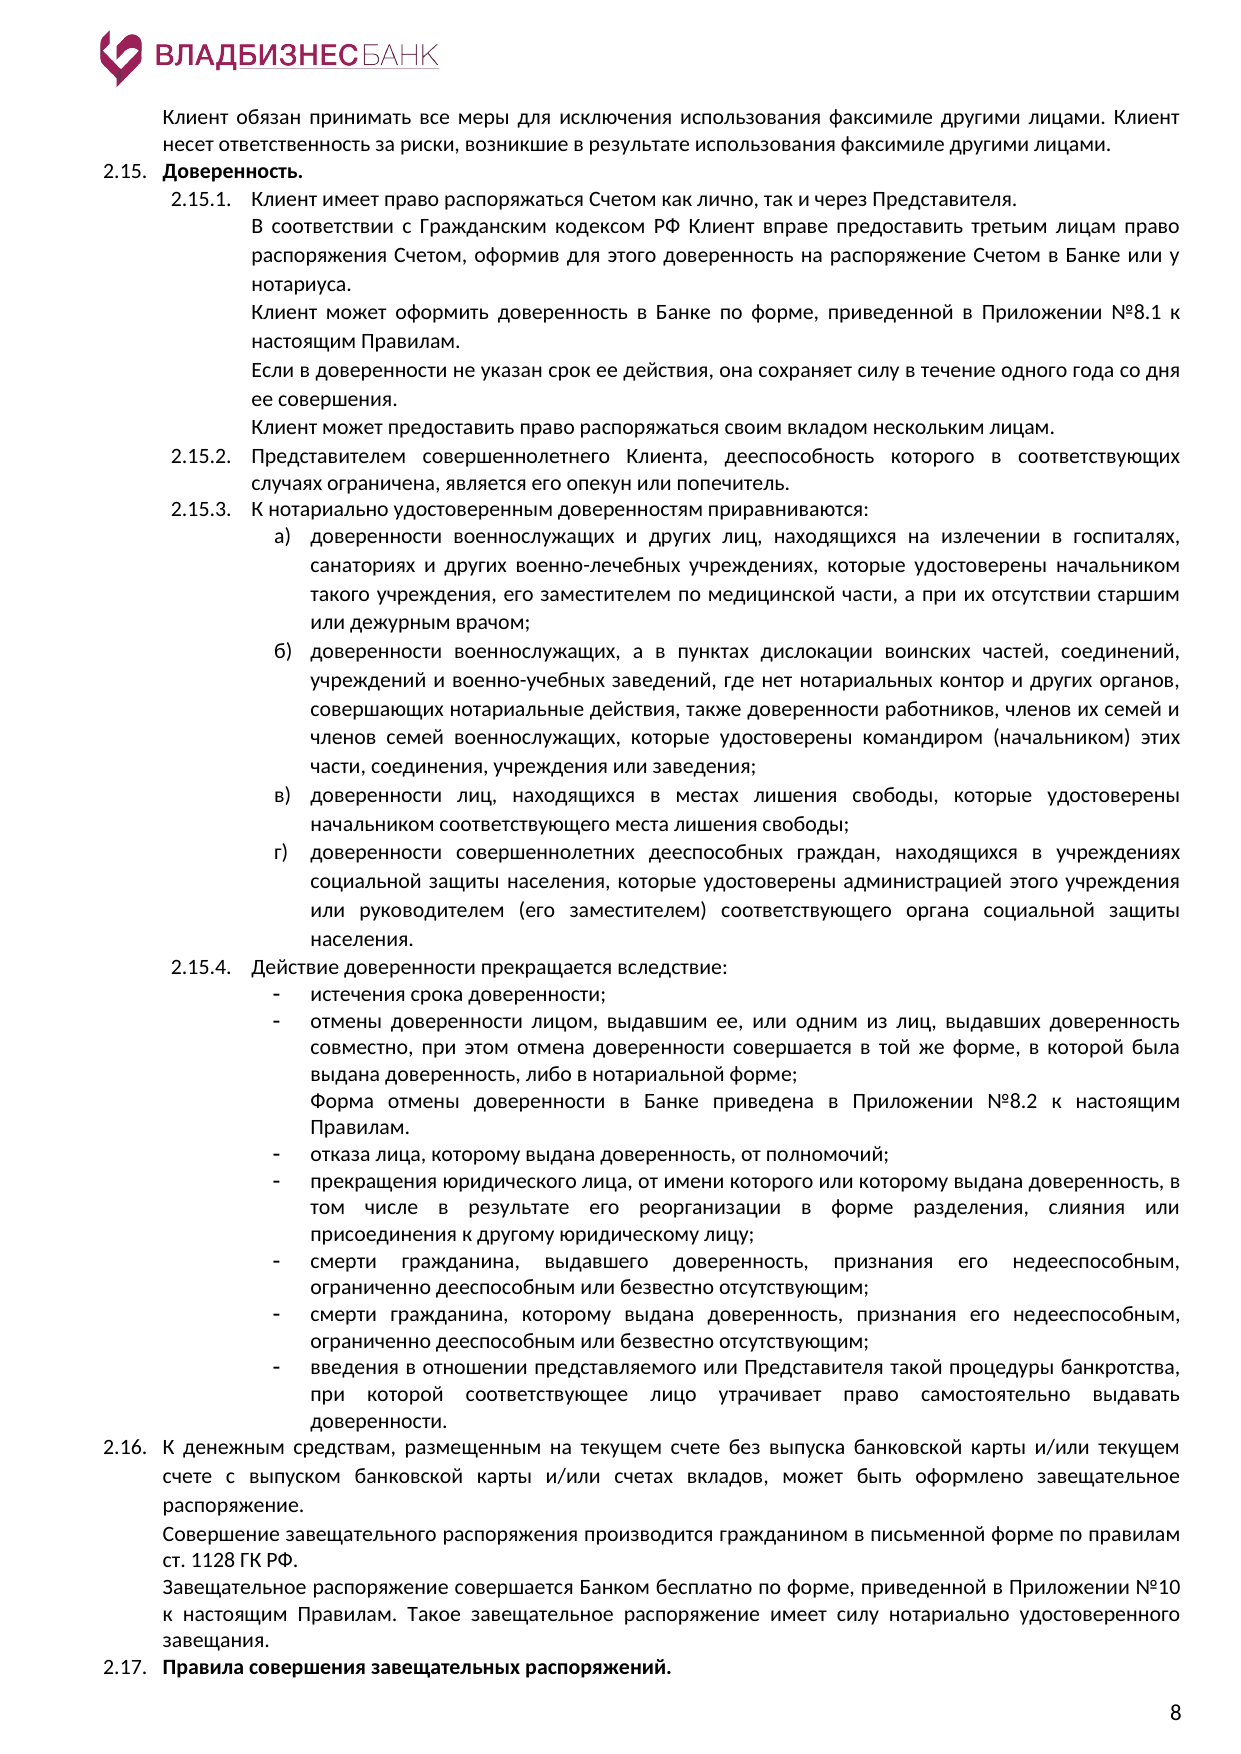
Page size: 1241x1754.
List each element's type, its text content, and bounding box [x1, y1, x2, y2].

list введения в отношении представляемого или Представителя такой процедуры банкротства, при которой соответствующее лицо утрачивает право самостоятельно выдавать доверенности. [273, 1353, 1181, 1433]
list отказа лица, которому выдана доверенность, от полномочий; [273, 1140, 1181, 1167]
list Если в доверенности не указан срок ее действия, она сохраняет силу в течение одного года со дня ее совершения. [251, 356, 1181, 411]
list К денежным средствам, размещенным на текущем счете без выпуска банковской карты и/или текущем счете с выпуском банковской карты и/или счетах вкладов, может быть оформлено завещательное распоряжение. [103, 1433, 1181, 1518]
list К нотариально удостоверенным доверенностям приравниваются: [171, 496, 1181, 522]
picture [59, 29, 480, 89]
list Представителем совершеннолетнего Клиента, дееспособность которого в соответствующих случаях ограничена, является его опекун или попечитель. [171, 442, 1181, 496]
list доверенности военнослужащих и других лиц, находящихся на излечении в госпиталях, санаториях и других военно-лечебных учреждениях, которые удостоверены начальником такого учреждения, его заместителем по медицинской части, а при их отсутствии старшим или дежурным врачом; [274, 522, 1181, 635]
list В соответствии с Гражданским кодексом РФ Клиент вправе предоставить третьим лицам право распоряжения Счетом, оформив для этого доверенность на распоряжение Счетом в Банке или у нотариуса. [251, 212, 1181, 296]
list доверенности совершеннолетних дееспособных граждан, находящихся в учреждениях социальной защиты населения, которые удостоверены администрацией этого учреждения или руководителем (его заместителем) соответствующего органа социальной защиты населения. [274, 838, 1181, 951]
list Клиент может оформить доверенность в Банке по форме, приведенной в Приложении №8.1 к настоящим Правилам. [251, 298, 1181, 354]
list Клиент обязан принимать все меры для исключения использования факсимиле другими лицами. Клиент несет ответственность за риски, возникшие в результате использования факсимиле другими лицами. [162, 103, 1181, 157]
list отмены доверенности лицом, выдавшим ее, или одним из лиц, выдавших доверенность совместно, при этом отмена доверенности совершается в той же форме, в которой была выдана доверенность, либо в нотариальной форме; [273, 1007, 1181, 1087]
list истечения срока доверенности; [273, 980, 1181, 1007]
list Клиент имеет право распоряжаться Счетом как лично, так и через Представителя. [171, 186, 1181, 212]
list смерти гражданина, которому выдана доверенность, признания его недееспособным, ограниченно дееспособным или безвестно отсутствующим; [273, 1300, 1181, 1353]
list Совершение завещательного распоряжения производится гражданином в письменной форме по правилам ст. 1128 ГК РФ. [162, 1520, 1181, 1573]
list прекращения юридического лица, от имени которого или которому выдана доверенность, в том числе в результате его реорганизации в форме разделения, слияния или присоединения к другому юридическому лицу; [273, 1167, 1181, 1247]
list смерти гражданина, выдавшего доверенность, признания его недееспособным, ограниченно дееспособным или безвестно отсутствующим; [273, 1247, 1181, 1300]
list Форма отмены доверенности в Банке приведена в Приложении №8.2 к настоящим Правилам. [310, 1087, 1181, 1140]
list Доверенность. [103, 157, 1181, 183]
list Завещательное распоряжение совершается Банком бесплатно по форме, приведенной в Приложении №10 к настоящим Правилам. Такое завещательное распоряжение имеет силу нотариально удостоверенного завещания. [162, 1573, 1181, 1653]
list Правила совершения завещательных распоряжений. [103, 1653, 1181, 1680]
list доверенности лиц, находящихся в местах лишения свободы, которые удостоверены начальником соответствующего места лишения свободы; [274, 781, 1181, 836]
list Действие доверенности прекращается вследствие: [171, 953, 1181, 980]
list Клиент может предоставить право распоряжаться своим вкладом нескольким лицам. [251, 413, 1181, 440]
list доверенности военнослужащих, а в пунктах дислокации воинских частей, соединений, учреждений и военно-учебных заведений, где нет нотариальных контор и других органов, совершающих нотариальные действия, также доверенности работников, членов их семей и членов семей военнослужащих, которые удостоверены командиром (начальником) этих части, соединения, учреждения или заведения; [274, 637, 1181, 779]
